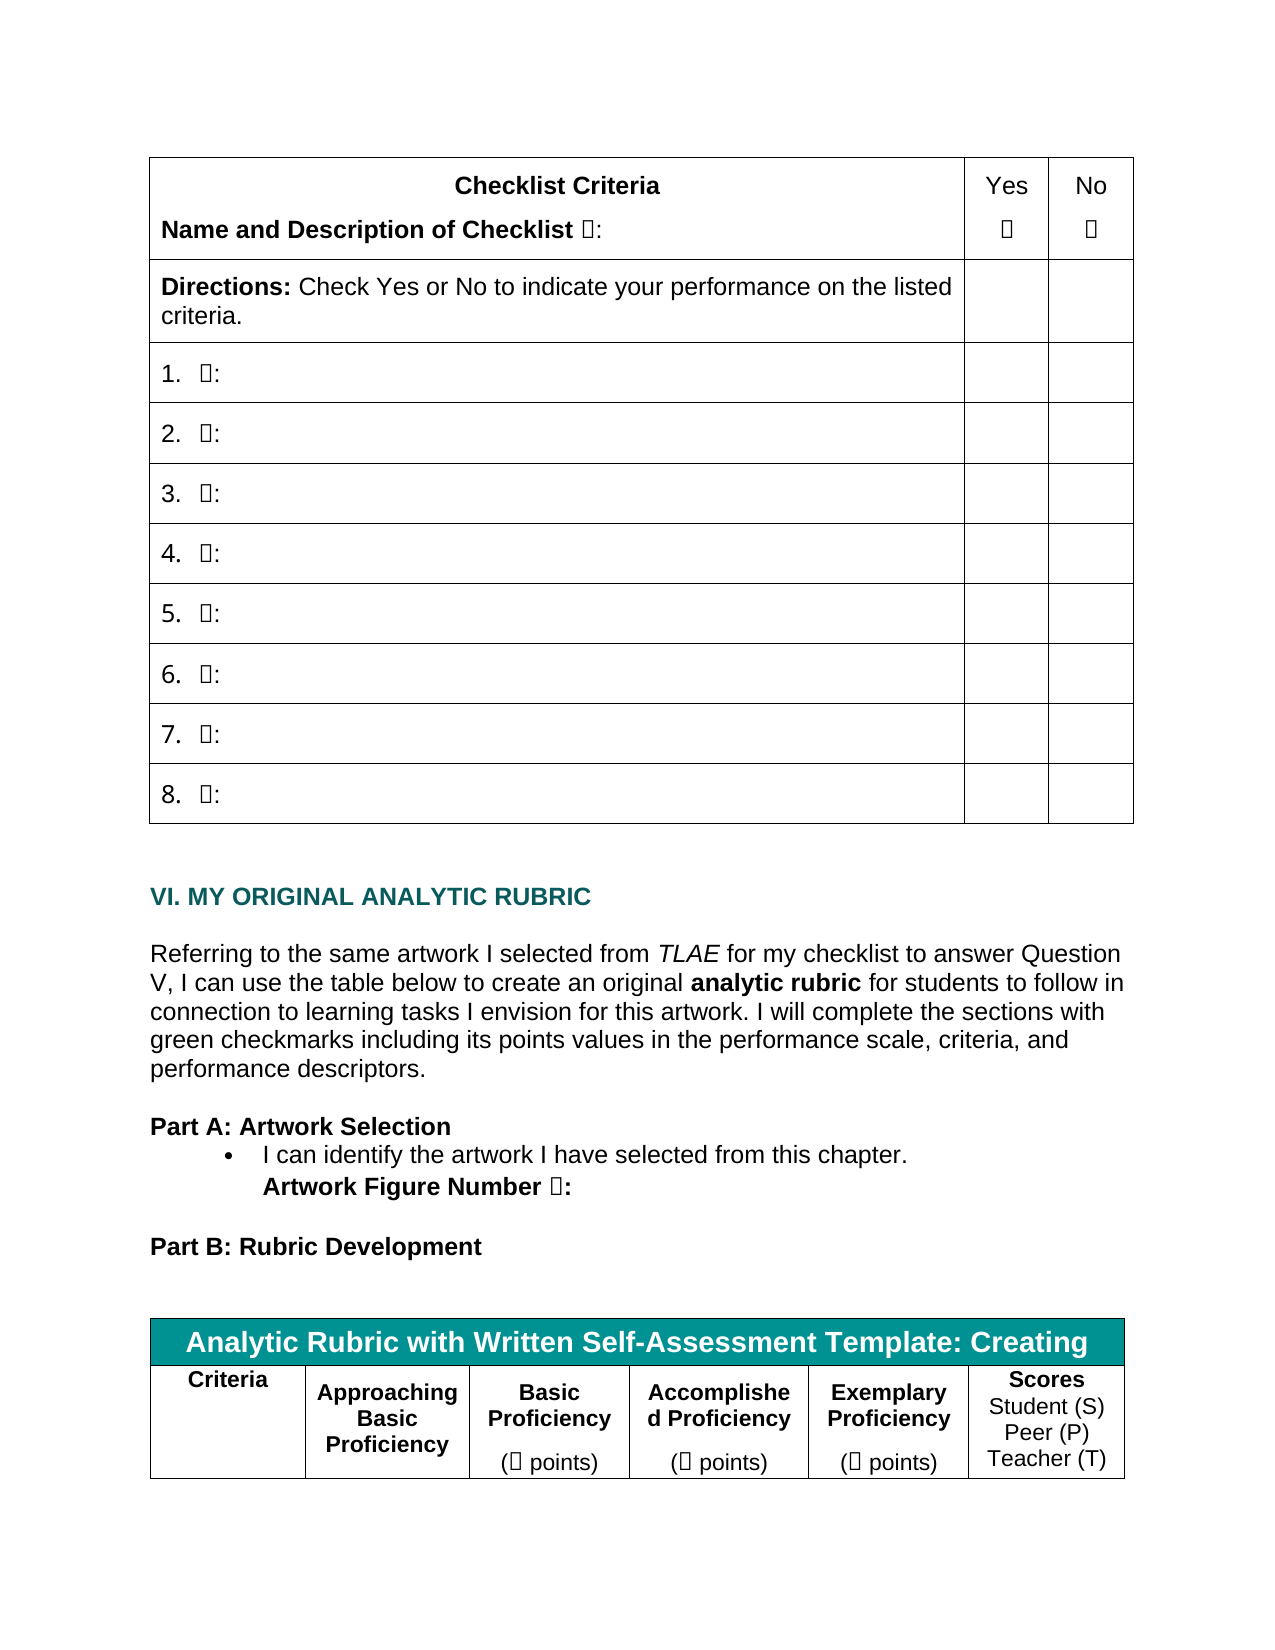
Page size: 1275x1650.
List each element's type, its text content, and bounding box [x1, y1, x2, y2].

table_cell [965, 644, 1048, 703]
table_cell [1049, 260, 1133, 342]
table_cell ✅: [150, 403, 964, 462]
table_header Analytic Rubric with Written Self-Assessment Template: Creating [151, 1319, 1124, 1365]
text Part B: Rubric Development [150, 1232, 1125, 1261]
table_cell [969, 1366, 1124, 1478]
table_cell [1049, 524, 1133, 583]
table_cell [1049, 764, 1133, 823]
table_header No [1049, 158, 1133, 259]
table_cell [965, 704, 1048, 763]
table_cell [630, 1366, 808, 1478]
table_cell [965, 584, 1048, 643]
table_cell [1049, 403, 1133, 462]
table_cell ✅: [150, 464, 964, 522]
table_cell [1049, 704, 1133, 763]
table_cell [1049, 644, 1133, 703]
table_cell ✅: [150, 704, 964, 763]
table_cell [809, 1366, 968, 1478]
table_cell ✅: [150, 524, 964, 583]
table_cell [1049, 464, 1133, 522]
table_header Checklist Criteria Name and Description of Checklist ✅: [150, 158, 964, 259]
table_header Yes ✅ [965, 158, 1048, 259]
table_cell ✅: [150, 343, 964, 402]
table_cell [965, 260, 1048, 342]
text Part A: Artwork Selection [150, 1112, 1125, 1140]
table_cell Criteria [151, 1366, 305, 1478]
list MY ORIGINAL ANALYTIC RUBRIC [150, 882, 1110, 910]
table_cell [306, 1366, 469, 1478]
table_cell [470, 1366, 629, 1478]
table_cell ✅: [150, 584, 964, 643]
table_cell [1049, 343, 1133, 402]
table_cell [965, 343, 1048, 402]
table_cell [965, 403, 1048, 462]
table_cell ✅: [150, 764, 964, 823]
table_cell [965, 524, 1048, 583]
table_cell [965, 464, 1048, 522]
text Referring to the same artwork I selected from TLAE for my checklist to answer Question V, I can use the table below to create an original analytic rubric for students to follow in connection to learning tasks I envision for this artwork. I will complete the sections with green checkmarks including its points values in the performance scale, criteria, and performance descriptors. [150, 939, 1125, 1083]
table_cell ✅: [150, 644, 964, 703]
table_cell Directions: Check Yes or No to indicate your performance on the listed criteria. [150, 260, 964, 342]
table_cell [965, 764, 1048, 823]
list I can identify the artwork I have selected from this chapter. Artwork Figure Number ✅: [225, 1140, 1125, 1203]
table_cell [1049, 584, 1133, 643]
